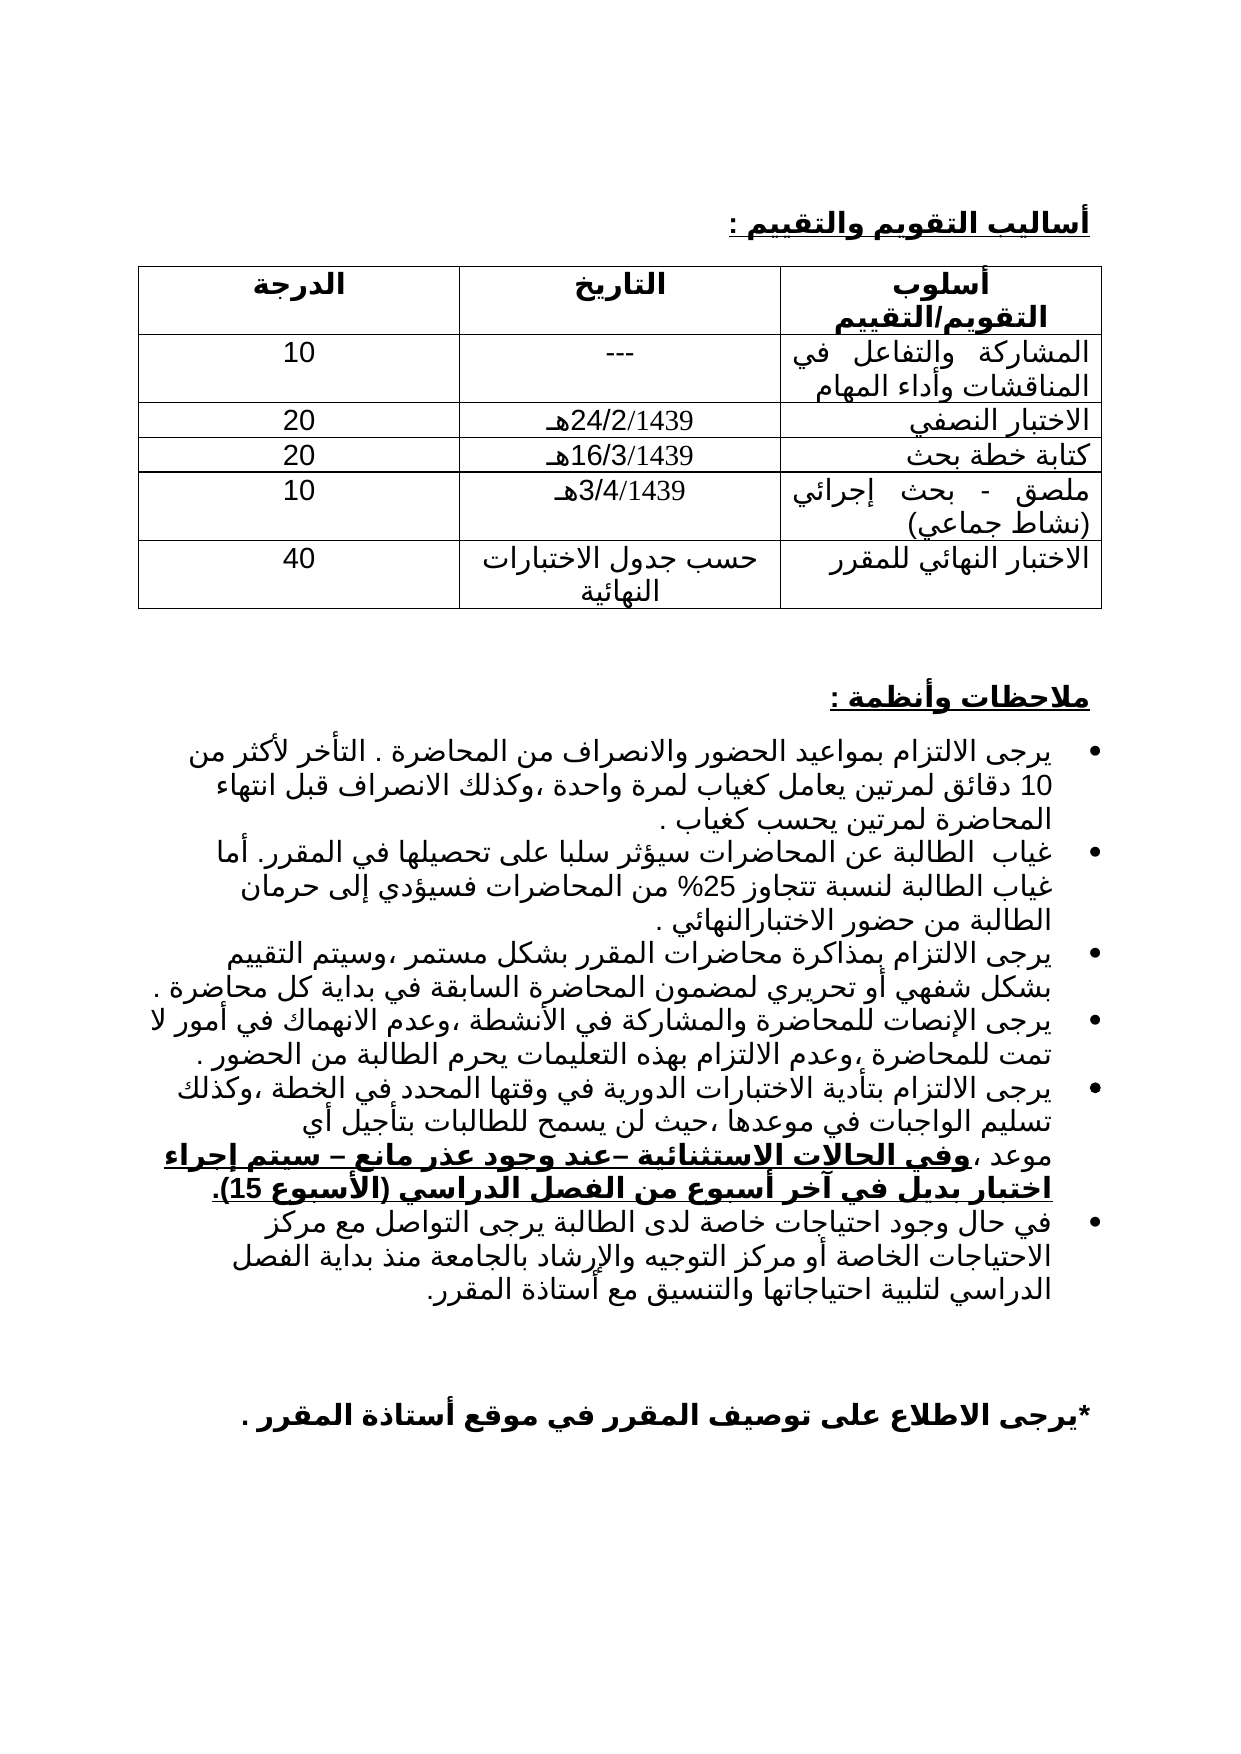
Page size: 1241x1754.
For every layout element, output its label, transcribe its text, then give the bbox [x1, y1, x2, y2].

table_cell 20 [139, 438, 459, 471]
table_cell 10 [139, 473, 459, 539]
table_cell 24/2/1439هـ [460, 403, 780, 437]
table_header أسلوب التقويم/التقييم [781, 267, 1101, 334]
table_cell المشاركة والتفاعل في المناقشات وأداء المهام [781, 335, 1101, 402]
list يرجى الإنصات للمحاضرة والمشاركة في الأنشطة ،وعدم الانهماك في أمور لا تمت للمحاضرة ،وعدم الالتزام بهذه التعليمات يحرم الطالبة من الحضور . [150, 1003, 1090, 1071]
table_cell 20 [139, 403, 459, 437]
table_cell الاختبار النصفي [781, 403, 1101, 437]
table_header التاريخ [460, 267, 780, 334]
text ملاحظات وأنظمة : [150, 680, 1090, 713]
text أساليب التقويم والتقييم : [150, 206, 1090, 240]
list يرجى الالتزام بمذاكرة محاضرات المقرر بشكل مستمر ،وسيتم التقييم بشكل شفهي أو تحريري لمضمون المحاضرة السابقة في بداية كل محاضرة . [150, 936, 1090, 1003]
table_cell حسب جدول الاختبارات النهائية [460, 541, 780, 608]
list يرجى الالتزام بتأدية الاختبارات الدورية في وقتها المحدد في الخطة ،وكذلك تسليم الواجبات في موعدها ،حيث لن يسمح للطالبات بتأجيل أي موعد ،وفي الحالات الاستثنائية –عند وجود عذر مانع – سيتم إجراء اختبار بديل في آخر أسبوع من الفصل الدراسي (الأسبوع 15). [150, 1071, 1090, 1205]
list غياب الطالبة عن المحاضرات سيؤثر سلبا على تحصيلها في المقرر. أما غياب الطالبة لنسبة تتجاوز 25% من المحاضرات فسيؤدي إلى حرمان الطالبة من حضور الاختبارالنهائي . [150, 835, 1090, 936]
table_cell 16/3/1439هـ [460, 438, 780, 471]
list في حال وجود احتياجات خاصة لدى الطالبة يرجى التواصل مع مركز الاحتياجات الخاصة أو مركز التوجيه والإرشاد بالجامعة منذ بداية الفصل الدراسي لتلبية احتياجاتها والتنسيق مع أستاذة المقرر. [150, 1205, 1090, 1306]
table_header الدرجة [139, 267, 459, 334]
text *يرجى الاطلاع على توصيف المقرر في موقع أستاذة المقرر . [150, 1398, 1090, 1431]
table_cell 40 [139, 541, 459, 608]
table_cell 10 [139, 335, 459, 402]
table_cell 3/4/1439هـ [460, 473, 780, 539]
list يرجى الالتزام بمواعيد الحضور والانصراف من المحاضرة . التأخر لأكثر من 10 دقائق لمرتين يعامل كغياب لمرة واحدة ،وكذلك الانصراف قبل انتهاء المحاضرة لمرتين يحسب كغياب . [150, 734, 1090, 835]
table_cell --- [460, 335, 780, 402]
table_cell ملصق - بحث إجرائي (نشاط جماعي) [781, 473, 1101, 539]
table_cell الاختبار النهائي للمقرر [781, 541, 1101, 608]
table_cell كتابة خطة بحث [781, 438, 1101, 471]
